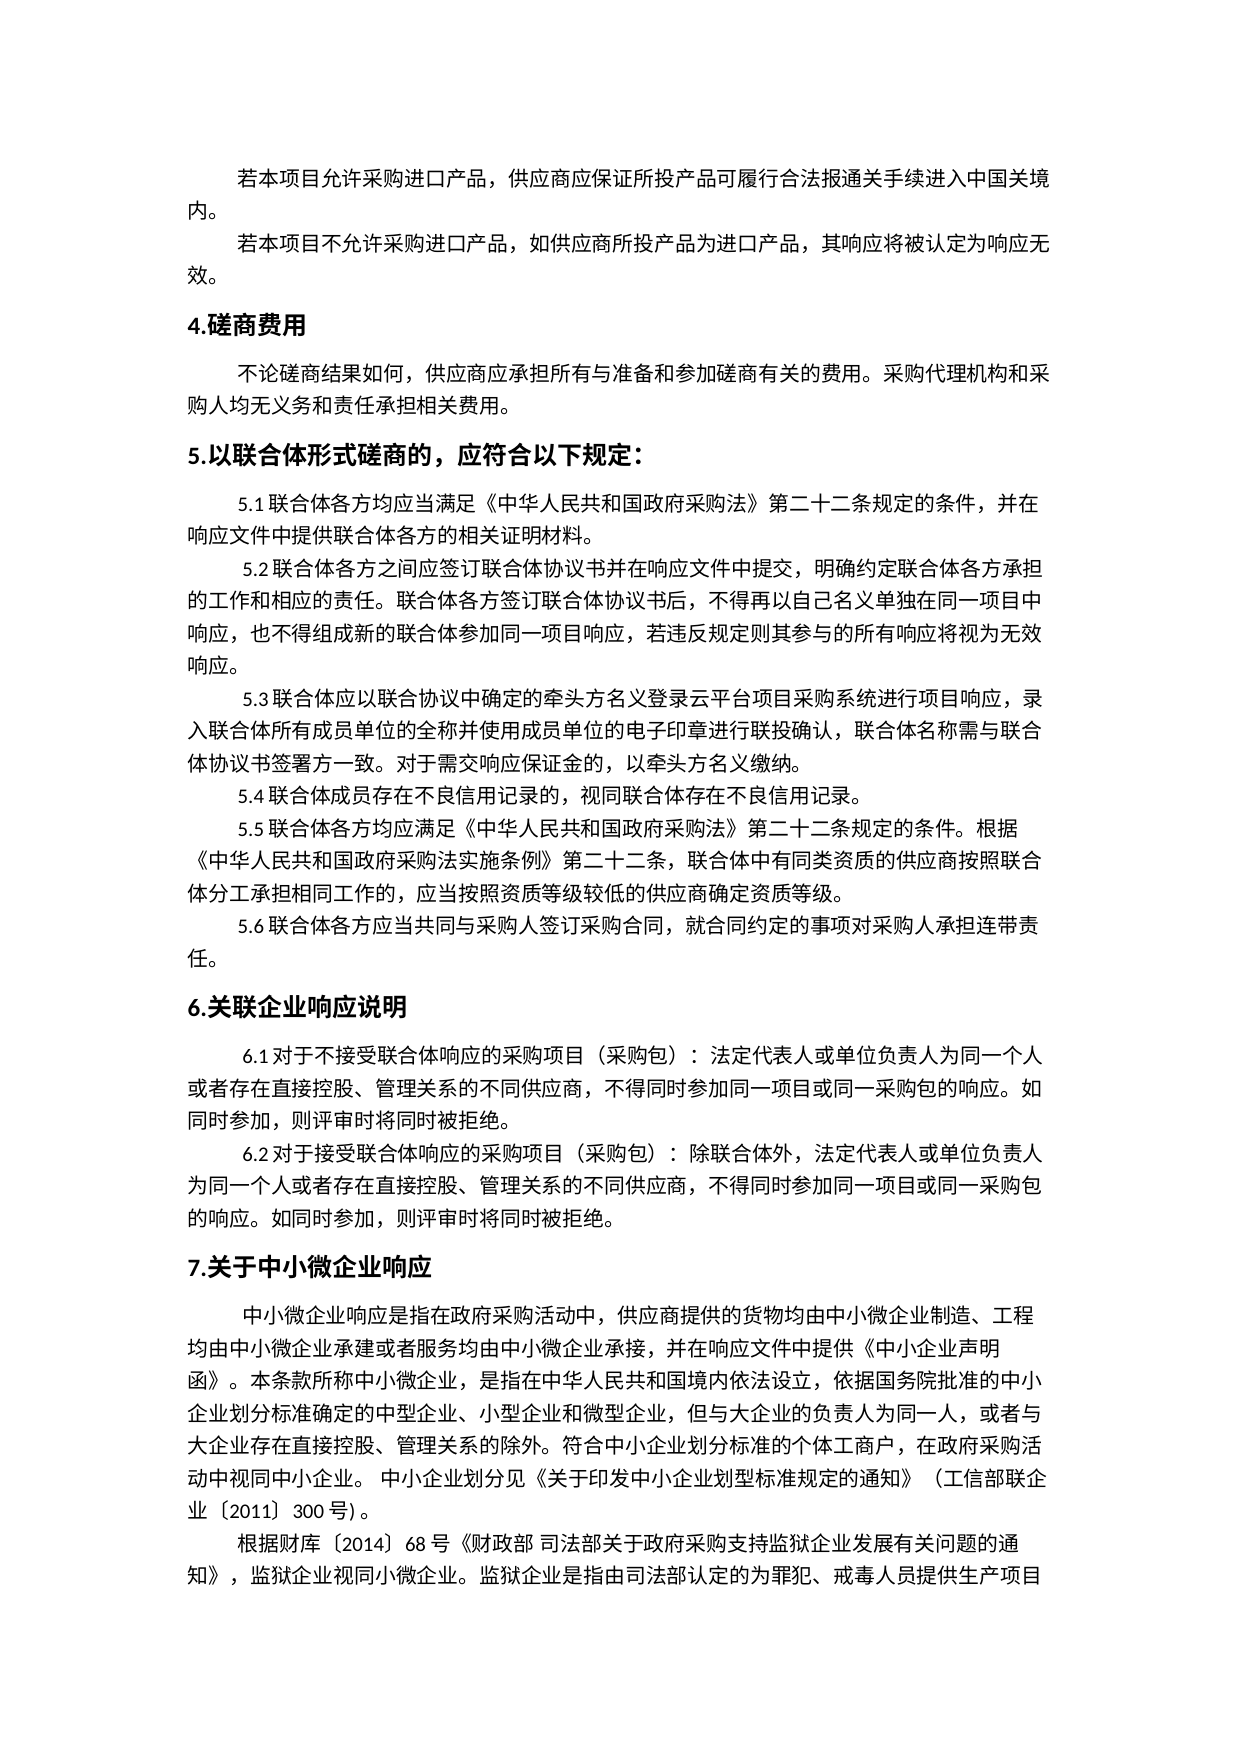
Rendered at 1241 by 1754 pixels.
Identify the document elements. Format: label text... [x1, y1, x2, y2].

text 中小微企业响应是指在政府采购活动中，供应商提供的货物均由中小微企业制造、工程均由中小微企业承建或者服务均由中小微企业承接，并在响应文件中提供《中小企业声明函》。本条款所称中小微企业，是指在中华人民共和国境内依法设立，依据国务院批准的中小企业划分标准确定的中型企业、小型企业和微型企业，但与大企业的负责人为同一人，或者与大企业存在直接控股、管理关系的除外。符合中小企业划分标准的个体工商户，在政府采购活动中视同中小企业。 中小企业划分见《关于印发中小企业划型标准规定的通知》（工信部联企业〔2011〕300号) 。 [187, 1299, 1053, 1527]
text 5.4联合体成员存在不良信用记录的，视同联合体存在不良信用记录。 [187, 779, 1053, 812]
text 4.磋商费用 [187, 292, 1053, 357]
text 5.以联合体形式磋商的，应符合以下规定： [187, 422, 1053, 487]
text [187, 1527, 1053, 1592]
text 5.3联合体应以联合协议中确定的牵头方名义登录云平台项目采购系统进行项目响应，录入联合体所有成员单位的全称并使用成员单位的电子印章进行联投确认，联合体名称需与联合体协议书签署方一致。对于需交响应保证金的，以牵头方名义缴纳。 [187, 682, 1053, 779]
text 6.关联企业响应说明 [187, 974, 1053, 1039]
text 7.关于中小微企业响应 [187, 1234, 1053, 1299]
text 5.2联合体各方之间应签订联合体协议书并在响应文件中提交，明确约定联合体各方承担的工作和相应的责任。联合体各方签订联合体协议书后，不得再以自己名义单独在同一项目中响应，也不得组成新的联合体参加同一项目响应，若违反规定则其参与的所有响应将视为无效响应。 [187, 552, 1053, 682]
text 5.6联合体各方应当共同与采购人签订采购合同，就合同约定的事项对采购人承担连带责任。 [187, 909, 1053, 974]
text 若本项目允许采购进口产品，供应商应保证所投产品可履行合法报通关手续进入中国关境内。 [187, 162, 1053, 227]
text 6.1对于不接受联合体响应的采购项目（采购包）：法定代表人或单位负责人为同一个人或者存在直接控股、管理关系的不同供应商，不得同时参加同一项目或同一采购包的响应。如同时参加，则评审时将同时被拒绝。 [187, 1039, 1053, 1137]
text 5.5联合体各方均应满足《中华人民共和国政府采购法》第二十二条规定的条件。根据《中华人民共和国政府采购法实施条例》第二十二条，联合体中有同类资质的供应商按照联合体分工承担相同工作的，应当按照资质等级较低的供应商确定资质等级。 [187, 812, 1053, 909]
text 6.2对于接受联合体响应的采购项目（采购包）：除联合体外，法定代表人或单位负责人为同一个人或者存在直接控股、管理关系的不同供应商，不得同时参加同一项目或同一采购包的响应。如同时参加，则评审时将同时被拒绝。 [187, 1137, 1053, 1234]
text 若本项目不允许采购进口产品，如供应商所投产品为进口产品，其响应将被认定为响应无效。 [187, 227, 1053, 292]
text 不论磋商结果如何，供应商应承担所有与准备和参加磋商有关的费用。采购代理机构和采购人均无义务和责任承担相关费用。 [187, 357, 1053, 422]
text 5.1联合体各方均应当满足《中华人民共和国政府采购法》第二十二条规定的条件，并在响应文件中提供联合体各方的相关证明材料。 [187, 487, 1053, 552]
